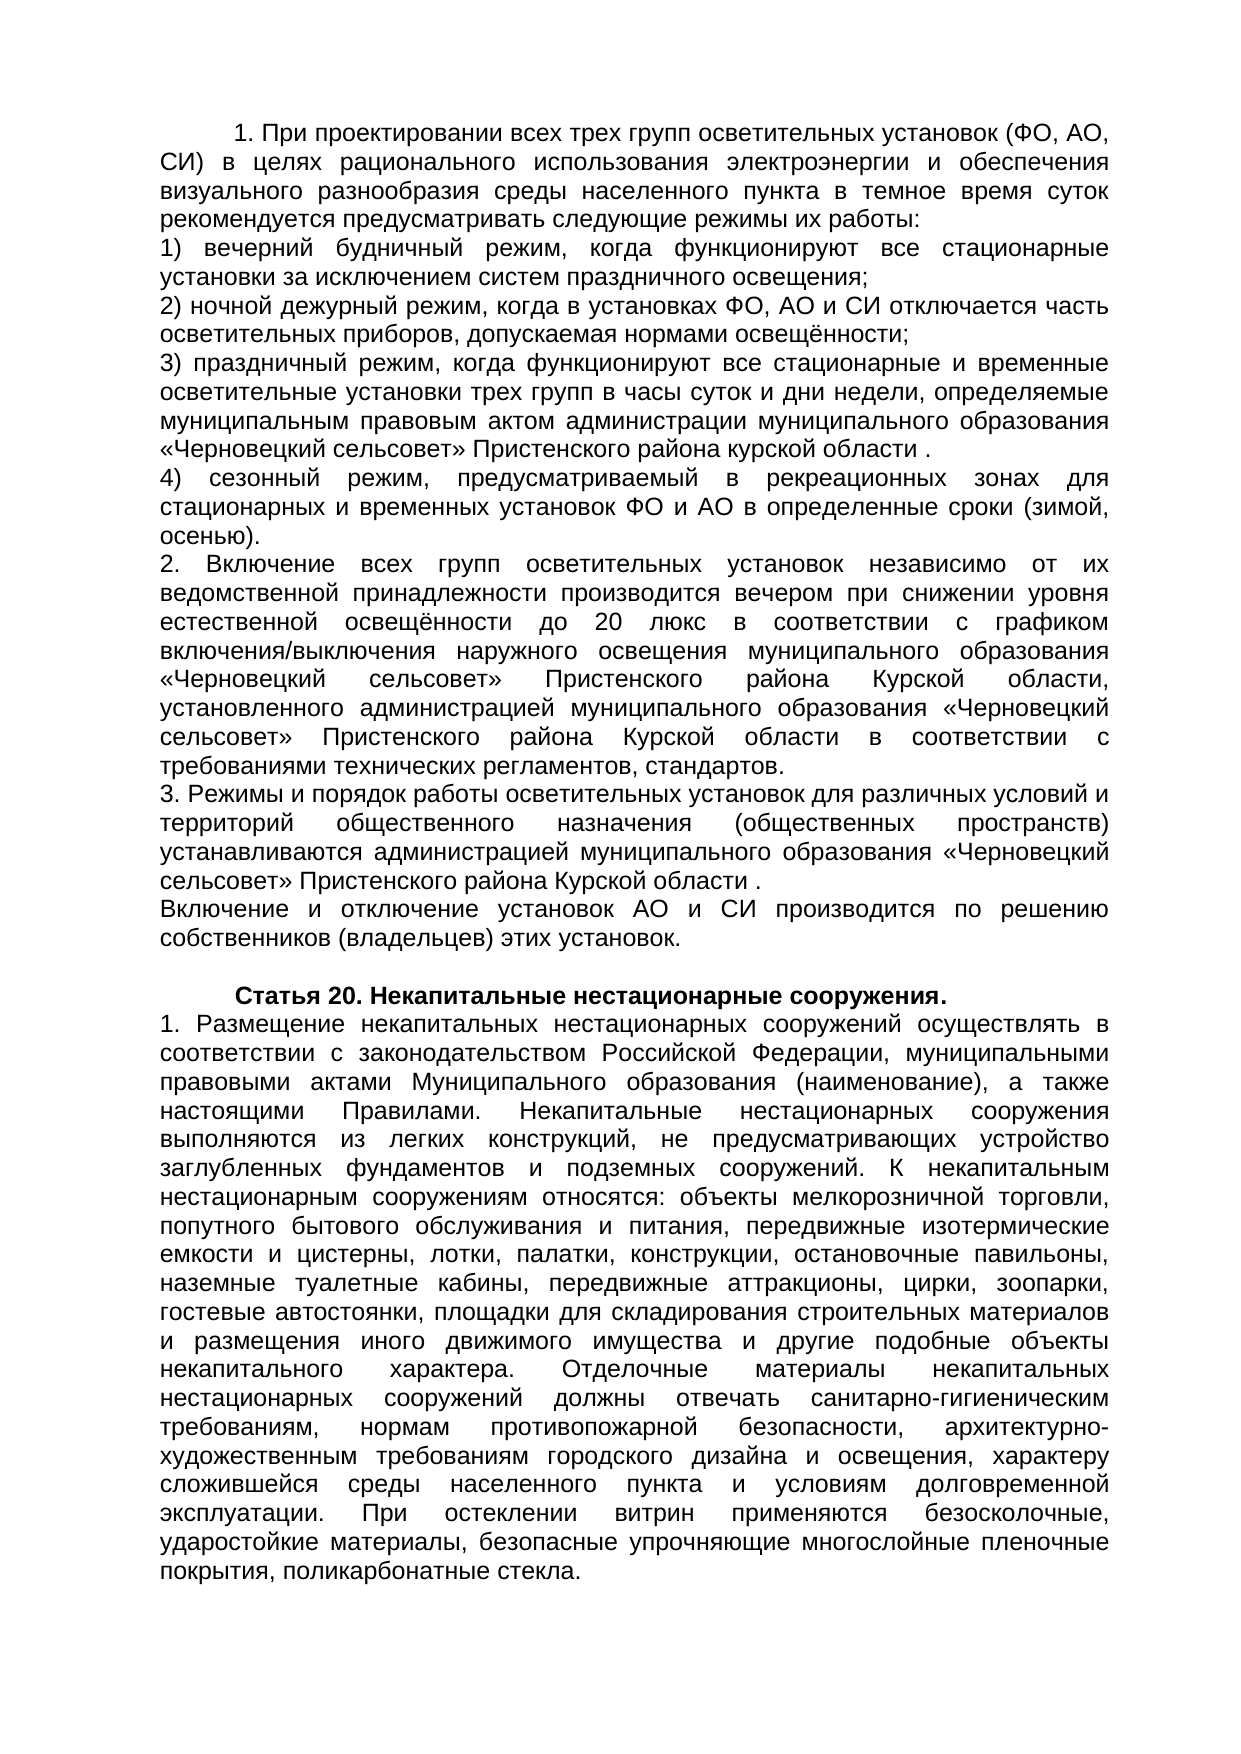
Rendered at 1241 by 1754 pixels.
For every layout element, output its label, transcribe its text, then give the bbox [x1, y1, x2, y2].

text Статья 20. Некапитальные нестационарные сооружения. [234, 981, 1110, 1009]
text 2. Включение всех групп осветительных установок независимо от их ведомственной принадлежности производится вечером при снижении уровня естественной освещённости до 20 люкс в соответствии с графиком включения/выключения наружного освещения муниципального образования «Черновецкий сельсовет» Пристенского района Курской области, установленного администрацией муниципального образования «Черновецкий сельсовет» Пристенского района Курской области в соответствии с требованиями технических регламентов, стандартов. [159, 549, 1110, 779]
text 4) сезонный режим, предусматриваемый в рекреационных зонах для стационарных и временных установок ФО и АО в определенные сроки (зимой, осенью). [159, 463, 1110, 549]
text Включение и отключение установок АО и СИ производится по решению собственников (владельцев) этих установок. [159, 894, 1110, 952]
text 2) ночной дежурный режим, когда в установках ФО, АО и СИ отключается часть осветительных приборов, допускаемая нормами освещённости; [159, 291, 1110, 348]
text 3. Режимы и порядок работы осветительных установок для различных условий и территорий общественного назначения (общественных пространств) устанавливаются администрацией муниципального образования «Черновецкий сельсовет» Пристенского района Курской области . [159, 779, 1110, 894]
text 1. Размещение некапитальных нестационарных сооружений осуществлять в соответствии с законодательством Российской Федерации, муниципальными правовыми актами Муниципального образования (наименование), а также настоящими Правилами. Некапитальные нестационарных сооружения выполняются из легких конструкций, не предусматривающих устройство заглубленных фундаментов и подземных сооружений. К некапитальным нестационарным сооружениям относятся: объекты мелкорозничной торговли, попутного бытового обслуживания и питания, передвижные изотермические емкости и цистерны, лотки, палатки, конструкции, остановочные павильоны, наземные туалетные кабины, передвижные аттракционы, цирки, зоопарки, гостевые автостоянки, площадки для складирования строительных материалов и размещения иного движимого имущества и другие подобные объекты некапитального характера. Отделочные материалы некапитальных нестационарных сооружений должны отвечать санитарно-гигиеническим требованиям, нормам противопожарной безопасности, архитектурно-художественным требованиям городского дизайна и освещения, характеру сложившейся среды населенного пункта и условиям долговременной эксплуатации. При остеклении витрин применяются безосколочные, ударостойкие материалы, безопасные упрочняющие многослойные пленочные покрытия, поликарбонатные стекла. [159, 1009, 1110, 1584]
text 3) праздничный режим, когда функционируют все стационарные и временные осветительные установки трех групп в часы суток и дни недели, определяемые муниципальным правовым актом администрации муниципального образования «Черновецкий сельсовет» Пристенского района курской области . [159, 348, 1110, 463]
text 1. При проектировании всех трех групп осветительных установок (ФО, АО, СИ) в целях рационального использования электроэнергии и обеспечения визуального разнообразия среды населенного пункта в темное время суток рекомендуется предусматривать следующие режимы их работы: [159, 118, 1110, 233]
text 1) вечерний будничный режим, когда функционируют все стационарные установки за исключением систем праздничного освещения; [159, 233, 1110, 291]
